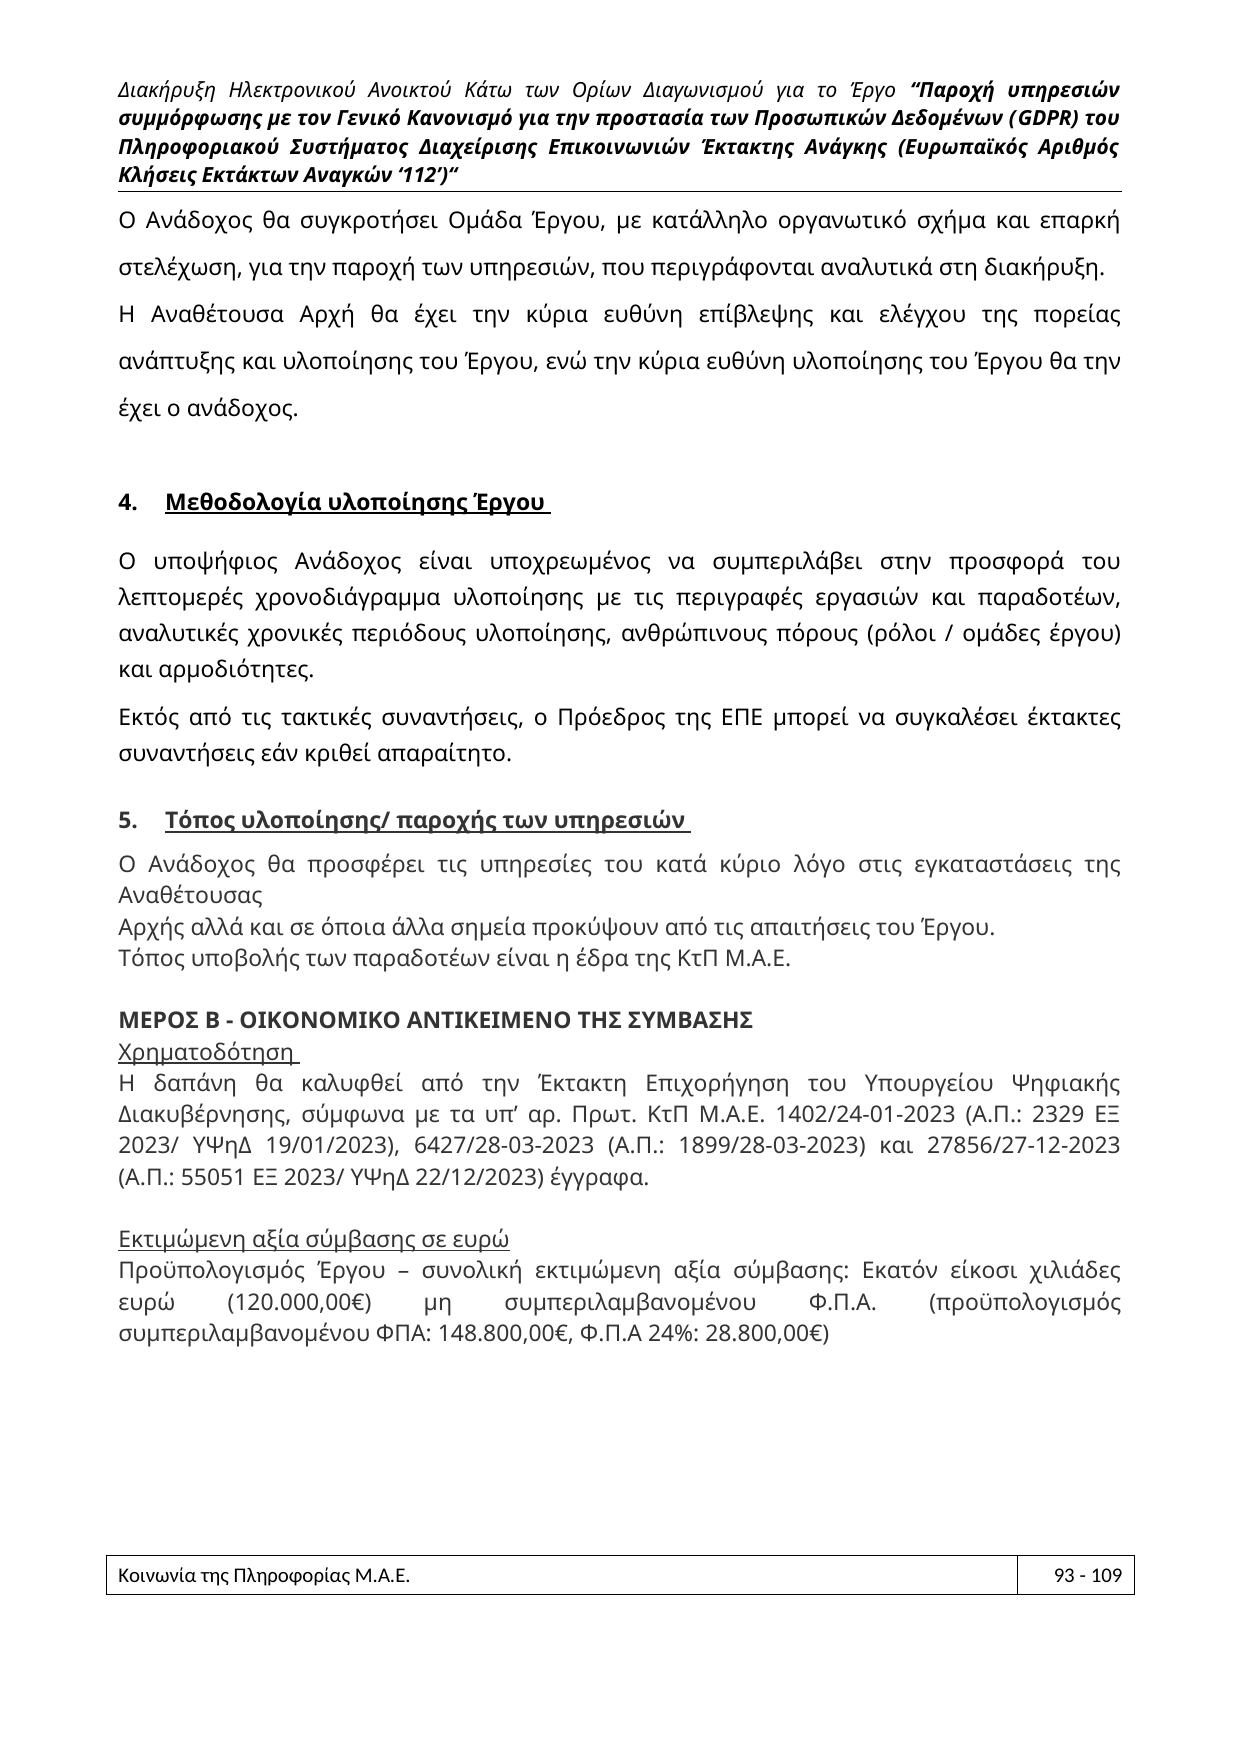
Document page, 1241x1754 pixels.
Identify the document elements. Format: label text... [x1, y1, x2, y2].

text Προϋπολογισμός Έργου – συνολική εκτιμώμενη αξία σύμβασης: Εκατόν είκοσι χιλιάδες ευρώ (120.000,00€) μη συμπεριλαμβανομένου Φ.Π.Α. (προϋπολογισμός συμπεριλαμβανομένου ΦΠΑ: 148.800,00€, Φ.Π.Α 24%: 28.800,00€) [118, 1254, 1122, 1348]
text Ο Ανάδοχος θα συγκροτήσει Ομάδα Έργου, με κατάλληλο οργανωτικό σχήμα και επαρκή στελέχωση, για την παροχή των υπηρεσιών, που περιγράφονται αναλυτικά στη διακήρυξη. [118, 204, 1122, 282]
text Αρχής αλλά και σε όποια άλλα σημεία προκύψουν από τις απαιτήσεις του Έργου. [118, 911, 1122, 942]
list Τόπος υλοποίησης/ παροχής των υπηρεσιών [118, 804, 1122, 836]
text Ο Ανάδοχος θα προσφέρει τις υπηρεσίες του κατά κύριο λόγο στις εγκαταστάσεις της Αναθέτουσας [118, 848, 1122, 911]
text Εκτιμώμενη αξία σύμβασης σε ευρώ [118, 1223, 1122, 1254]
text Εκτός από τις τακτικές συναντήσεις, ο Πρόεδρος της ΕΠΕ μπορεί να συγκαλέσει έκτακτες συναντήσεις εάν κριθεί απαραίτητο. [118, 701, 1122, 768]
list Μεθοδολογία υλοποίησης Έργου [118, 486, 1122, 517]
text Ο υποψήφιος Ανάδοχος είναι υποχρεωμένος να συμπεριλάβει στην προσφορά του λεπτομερές χρονοδιάγραμμα υλοποίησης με τις περιγραφές εργασιών και παραδοτέων, αναλυτικές χρονικές περιόδους υλοποίησης, ανθρώπινους πόρους (ρόλοι / ομάδες έργου) και αρμοδιότητες. [118, 545, 1122, 684]
text Χρηματοδότηση [118, 1036, 1122, 1067]
text Τόπος υποβολής των παραδοτέων είναι η έδρα της ΚτΠ Μ.Α.Ε. [118, 942, 1122, 973]
text Η δαπάνη θα καλυφθεί από την Έκτακτη Επιχορήγηση του Υπουργείου Ψηφιακής Διακυβέρνησης, σύμφωνα με τα υπ’ αρ. Πρωτ. ΚτΠ Μ.Α.Ε. 1402/24-01-2023 (Α.Π.: 2329 ΕΞ 2023/ ΥΨηΔ 19/01/2023), 6427/28-03-2023 (Α.Π.: 1899/28-03-2023) και 27856/27-12-2023 (Α.Π.: 55051 ΕΞ 2023/ ΥΨηΔ 22/12/2023) έγγραφα. [118, 1067, 1122, 1192]
text ΜΕΡΟΣ Β - ΟΙΚΟΝΟΜΙΚΟ ΑΝΤΙΚΕΙΜΕΝΟ ΤΗΣ ΣΥΜΒΑΣΗΣ [118, 1004, 1122, 1036]
text Η Αναθέτουσα Αρχή θα έχει την κύρια ευθύνη επίβλεψης και ελέγχου της πορείας ανάπτυξης και υλοποίησης του Έργου, ενώ την κύρια ευθύνη υλοποίησης του Έργου θα την έχει ο ανάδοχος. [118, 298, 1122, 423]
